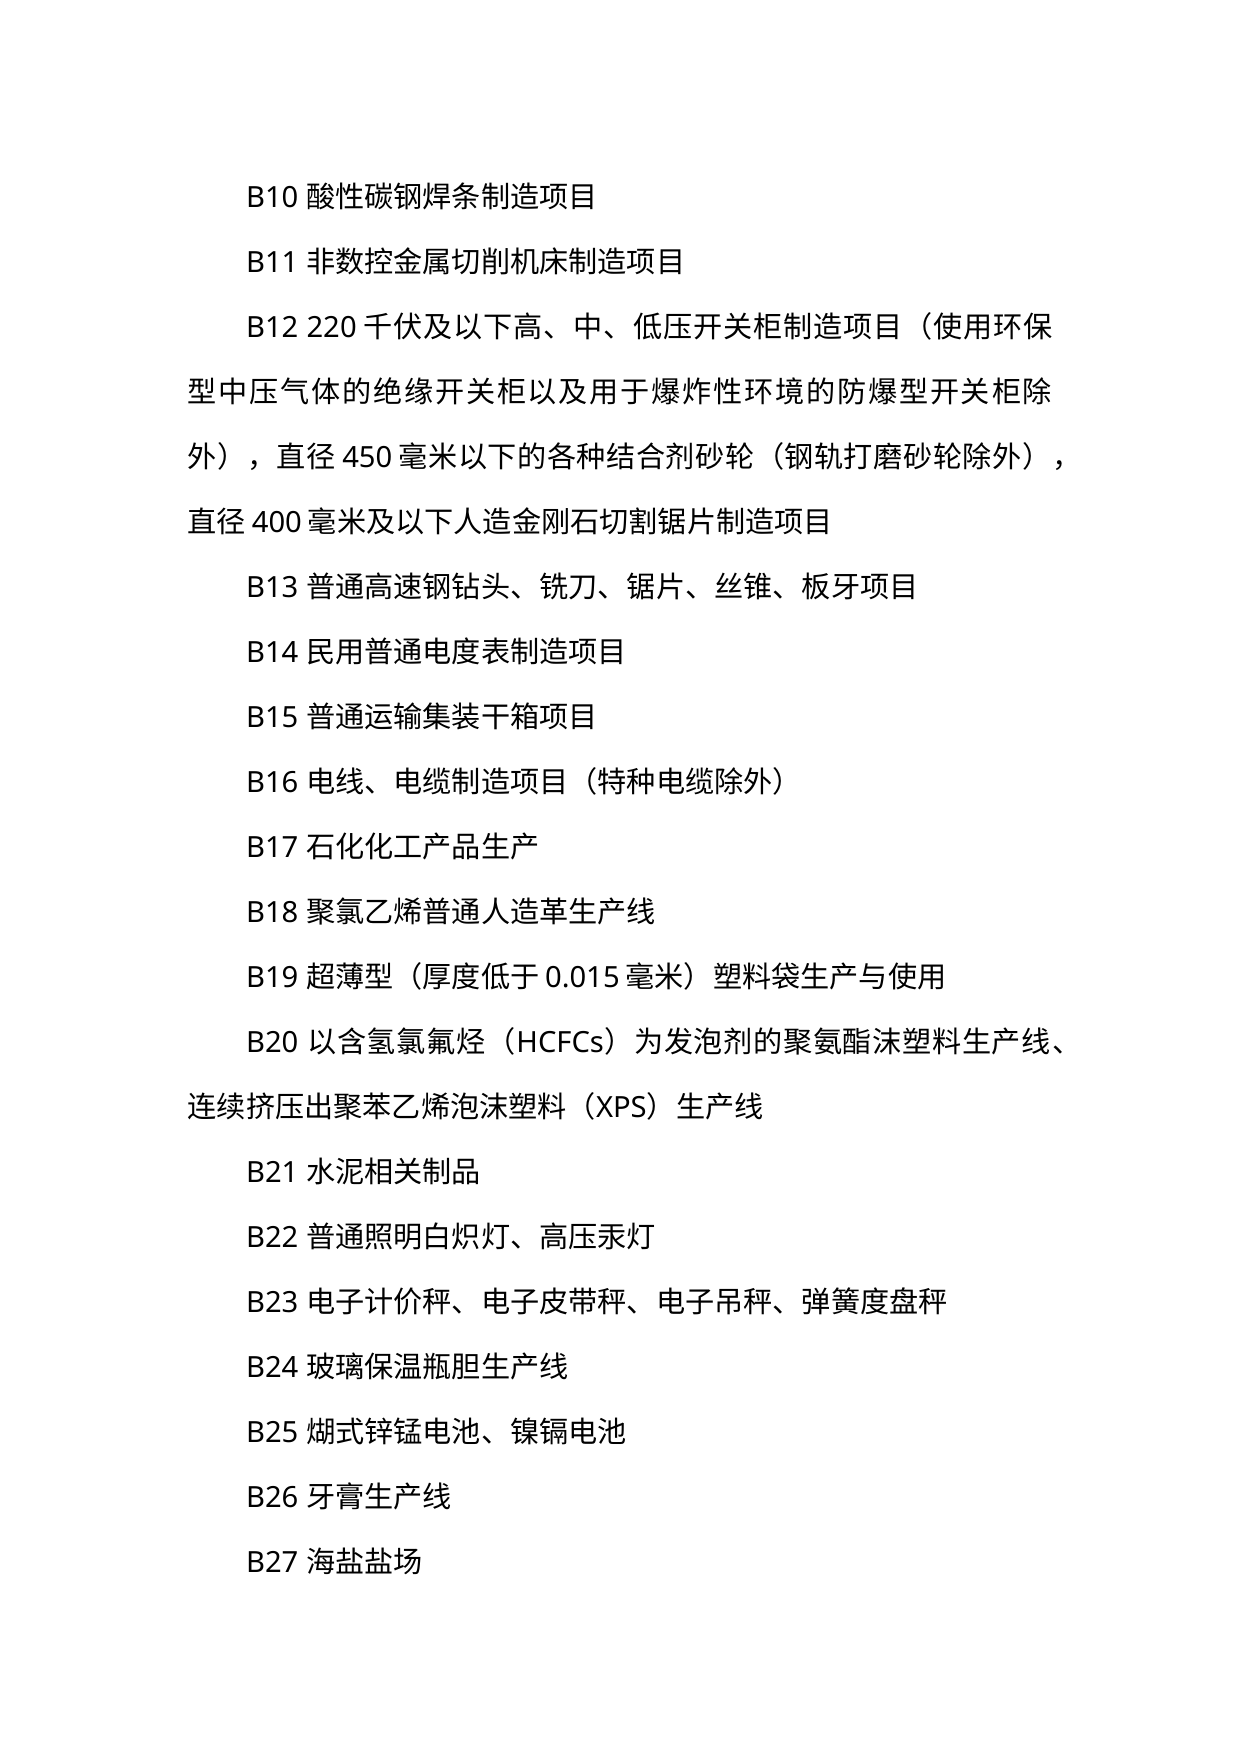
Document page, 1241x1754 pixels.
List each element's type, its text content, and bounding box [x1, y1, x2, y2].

text B24 玻璃保温瓶胆生产线 [187, 1332, 1053, 1397]
text B17 石化化工产品生产 [187, 812, 1053, 877]
text B11 非数控金属切削机床制造项目 [187, 227, 1053, 292]
text B14 民用普通电度表制造项目 [187, 617, 1053, 682]
text B18 聚氯乙烯普通人造革生产线 [187, 877, 1053, 942]
text B25 煳式锌锰电池、镍镉电池 [187, 1397, 1053, 1462]
text B27 海盐盐场 [187, 1527, 1053, 1592]
text B22 普通照明白炽灯、高压汞灯 [187, 1202, 1053, 1267]
text B21 水泥相关制品 [187, 1137, 1053, 1202]
text B23 电子计价秤、电子皮带秤、电子吊秤、弹簧度盘秤 [187, 1267, 1053, 1332]
text B26 牙膏生产线 [187, 1462, 1053, 1527]
text B13 普通高速钢钻头、铣刀、锯片、丝锥、板牙项目 [187, 552, 1053, 617]
text B20 以含氢氯氟烃（HCFCs）为发泡剂的聚氨酯沫塑料生产线、连续挤压出聚苯乙烯泡沫塑料（XPS）生产线 [187, 1007, 1053, 1137]
text B16 电线、电缆制造项目（特种电缆除外） [187, 747, 1053, 812]
text B15 普通运输集装干箱项目 [187, 682, 1053, 747]
text B19 超薄型（厚度低于0.015毫米）塑料袋生产与使用 [187, 942, 1053, 1007]
text B12 220千伏及以下高、中、低压开关柜制造项目（使用环保型中压气体的绝缘开关柜以及用于爆炸性环境的防爆型开关柜除外），直径450毫米以下的各种结合剂砂轮（钢轨打磨砂轮除外），直径400毫米及以下人造金刚石切割锯片制造项目 [187, 292, 1053, 552]
text B10 酸性碳钢焊条制造项目 [187, 162, 1053, 227]
